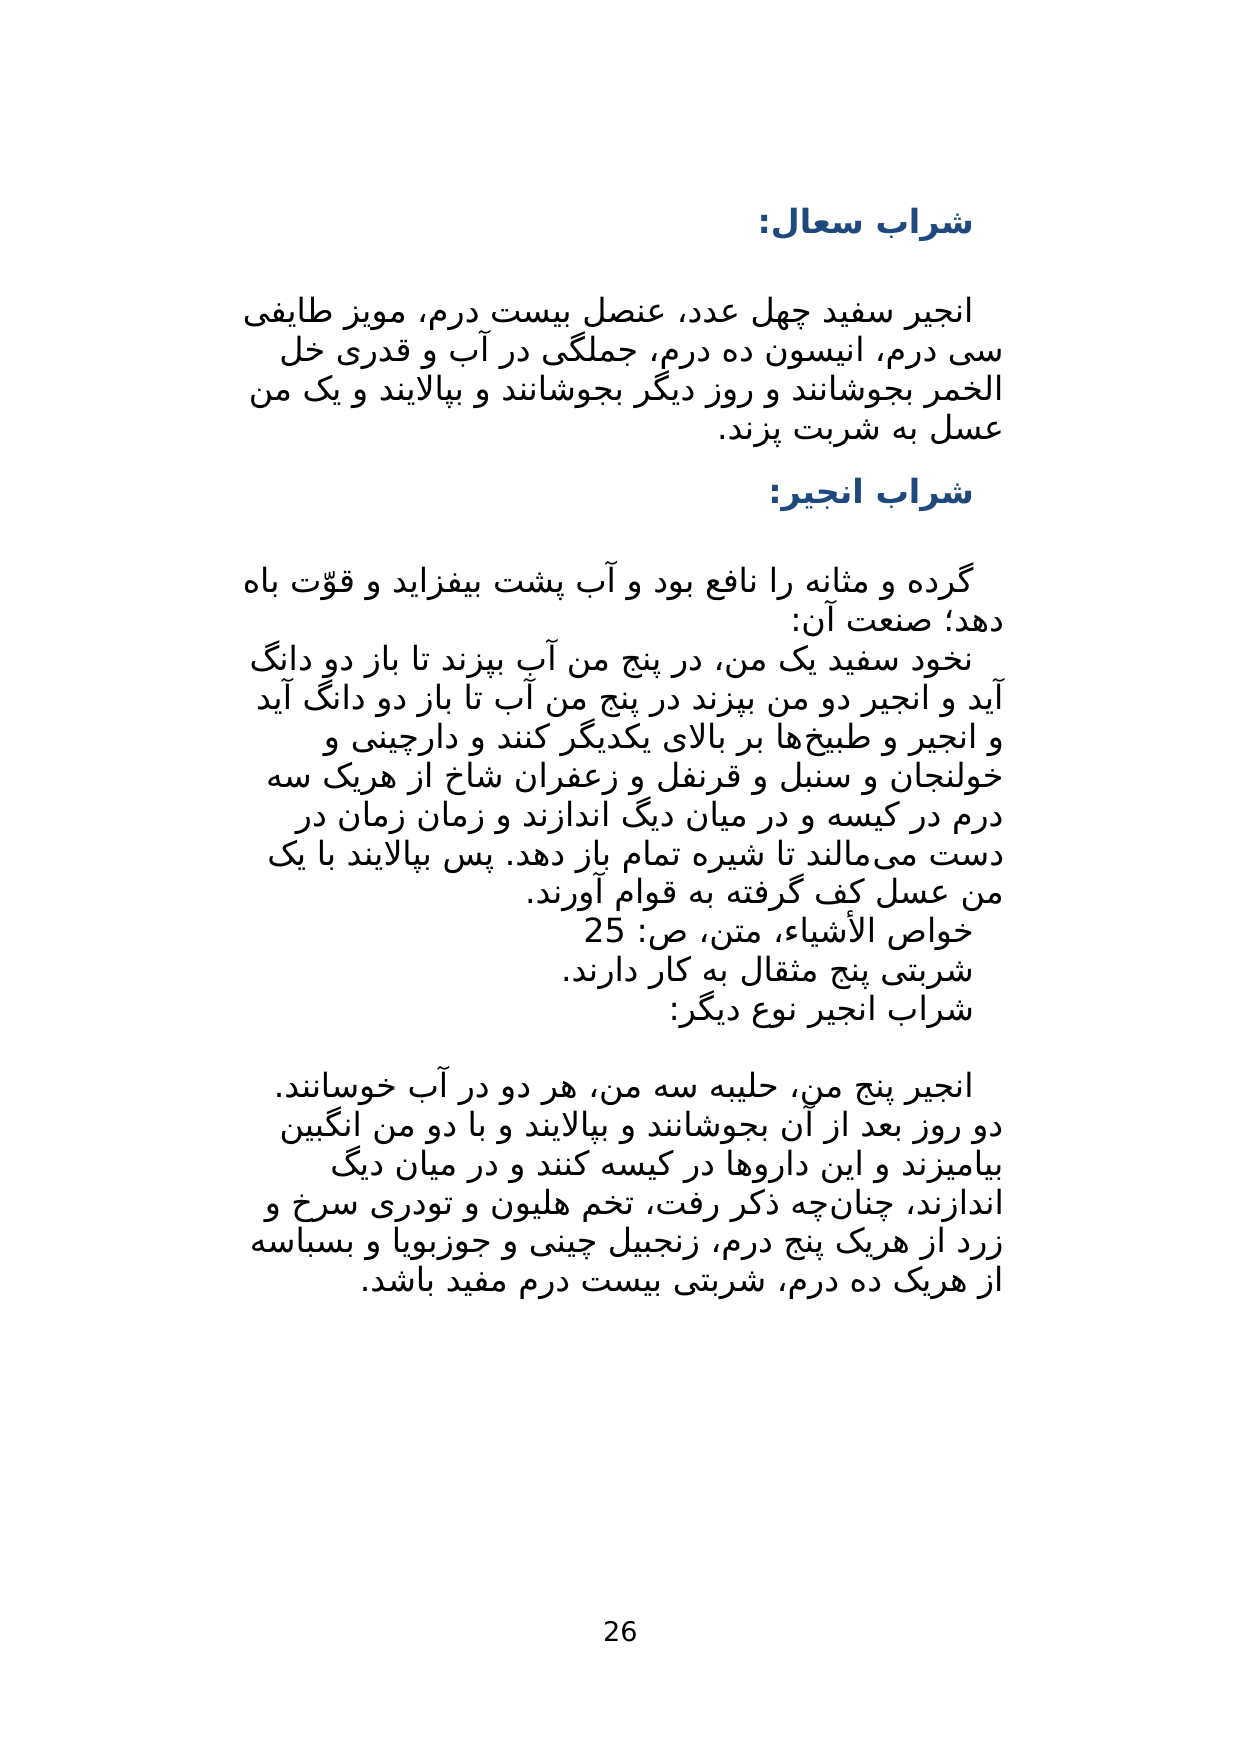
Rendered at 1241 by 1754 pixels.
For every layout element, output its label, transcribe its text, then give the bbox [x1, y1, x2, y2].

text خواص الأشیاء، متن، ص: 25 [236, 912, 1004, 951]
text گرده و مثانه را نافع بود و آب پشت بیفزاید و قوّت باه دهد؛ صنعت آن: [236, 562, 1004, 640]
text شراب انجیر نوع دیگر: [236, 989, 1004, 1028]
text انجیر سفید چهل عدد، عنصل بیست درم، مویز طایفی سی درم، انیسون ده درم، جملگی در آب و قدری خل الخمر بجوشانند و روز دیگر بجوشانند و بپالایند و یک من عسل به شربت پزند. [236, 292, 1004, 447]
text نخود سفید یک من، در پنج من آب بپزند تا باز دو دانگ آید و انجیر دو من بپزند در پنج من آب تا باز دو دانگ آید و انجیر و طبیخ‌ها بر بالای یکدیگر کنند و دارچینی و خولنجان و سنبل و قرنفل و زعفران شاخ از هریک سه درم در کیسه و در میان دیگ اندازند و زمان زمان در دست می‌مالند تا شیره تمام باز دهد. پس بپالایند با یک من عسل کف گرفته به قوام آورند. [236, 640, 1004, 912]
subtitle شراب سعال: [236, 202, 1004, 241]
subtitle شراب انجیر: [236, 472, 1004, 511]
text انجیر پنج من، حلیبه سه من، هر دو در آب خوسانند. دو روز بعد از آن بجوشانند و بپالایند و با دو من انگبین بیامیزند و این داروها در کیسه کنند و در میان دیگ اندازند، چنان‌چه ذکر رفت، تخم هلیون و تودری سرخ و زرد از هریک پنج درم، زنجبیل چینی و جوزبویا و بسباسه از هریک ده درم، شربتی بیست درم مفید باشد. [236, 1067, 1004, 1300]
text شربتی پنج مثقال به کار دارند. [236, 951, 1004, 989]
